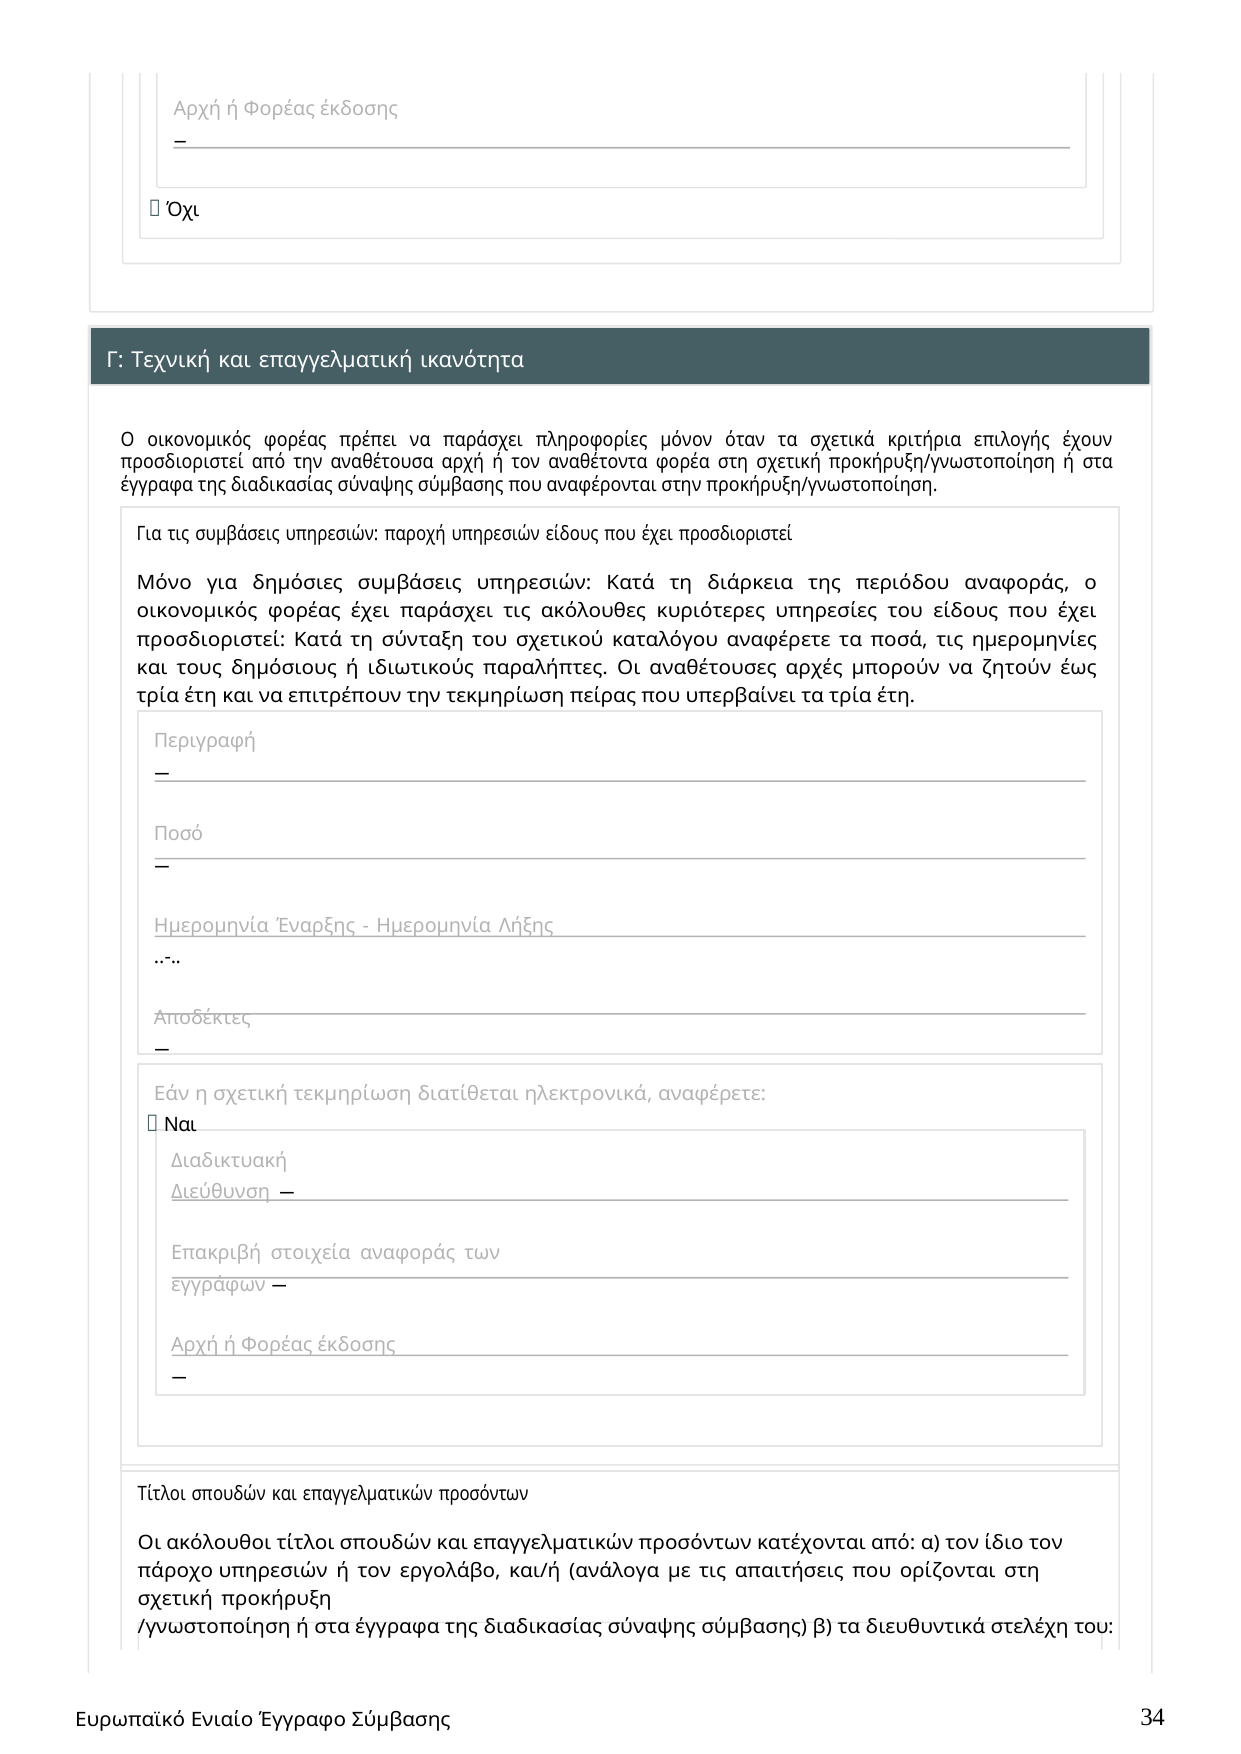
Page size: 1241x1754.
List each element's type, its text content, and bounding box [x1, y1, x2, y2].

subtitle Γ: Τεχνική και επαγγελματική ικανότητα [106, 344, 1166, 373]
text Ο οικονομικός φορέας πρέπει να παράσχει πληροφορίες μόνον όταν τα σχετικά κριτήρια επιλογής έχουν προσδιοριστεί από την αναθέτουσα αρχή ή τον αναθέτοντα φορέα στη σχετική προκήρυξη/γνωστοποίηση ή στα έγγραφα της διαδικασίας σύναψης σύμβασης που αναφέρονται στην προκήρυξη/γνωστοποίηση. [120, 428, 1113, 497]
